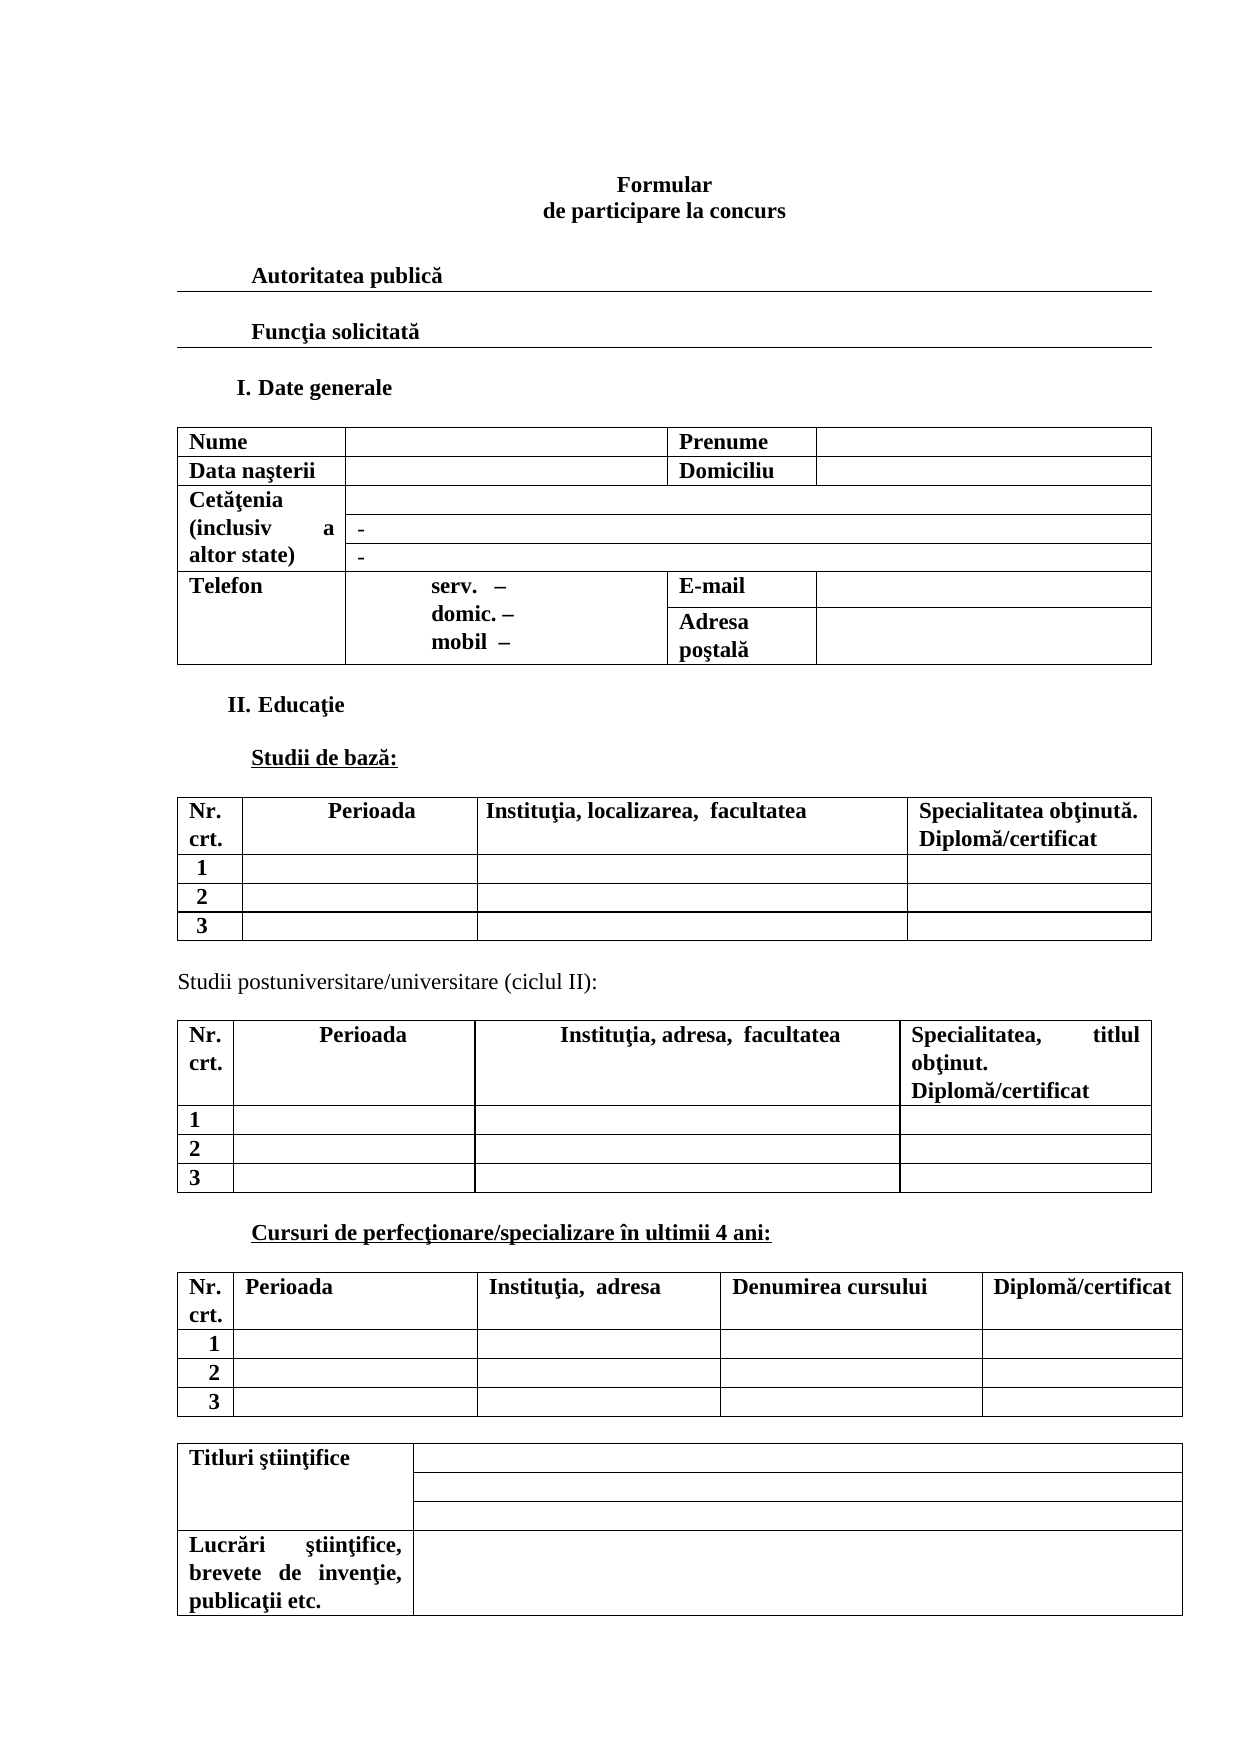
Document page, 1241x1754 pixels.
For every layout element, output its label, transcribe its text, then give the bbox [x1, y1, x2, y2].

list Educaţie [177, 691, 1152, 717]
table_cell 3 [178, 1388, 233, 1416]
table_header [414, 1444, 1182, 1472]
table_header Instituţia, adresa, facultatea [476, 1021, 899, 1105]
table_cell [908, 913, 1151, 940]
text Autoritatea publică [177, 262, 1152, 291]
table_cell [908, 884, 1151, 911]
table_cell [414, 1531, 1182, 1614]
table_cell [243, 913, 477, 940]
table_cell Cetăţenia (inclusiv a altor state) [178, 486, 345, 571]
table_cell [983, 1388, 1182, 1416]
table_cell [234, 1106, 474, 1134]
table_cell E-mail [668, 572, 816, 607]
table_cell Adresa poştală [668, 608, 816, 664]
table_cell 2 [178, 884, 242, 911]
list Date generale [177, 374, 1152, 400]
table_cell 1 [178, 1106, 233, 1134]
table_cell [346, 486, 1151, 514]
table_header [817, 428, 1151, 456]
table_cell - [346, 544, 1151, 571]
table_cell [721, 1359, 982, 1387]
table_cell Telefon [178, 572, 345, 664]
table_cell [908, 855, 1151, 882]
table_cell [234, 1164, 474, 1192]
table_cell [721, 1388, 982, 1416]
table_header Nr. crt. [178, 1273, 233, 1329]
table_cell [478, 1330, 720, 1358]
table_cell [243, 884, 477, 911]
table_header Perioada [234, 1021, 474, 1105]
table_cell Data naşterii [178, 457, 345, 485]
table_header Perioada [234, 1273, 477, 1329]
table_cell [478, 913, 907, 940]
table_header Nume [178, 428, 345, 456]
table_cell [901, 1164, 1151, 1192]
table_cell [817, 457, 1151, 485]
table_cell 2 [178, 1359, 233, 1387]
table_cell Lucrări ştiinţifice, brevete de invenţie, publicaţii etc. [178, 1531, 413, 1614]
text Formular [177, 171, 1152, 197]
table_cell [234, 1359, 477, 1387]
table_cell 1 [178, 855, 242, 882]
table_cell 2 [178, 1135, 233, 1163]
table_cell 1 [178, 1330, 233, 1358]
table_cell [478, 884, 907, 911]
table_cell [243, 855, 477, 882]
table_cell [476, 1164, 899, 1192]
text Cursuri de perfecţionare/specializare în ultimii 4 ani: [177, 1219, 1152, 1246]
table_cell [476, 1106, 899, 1134]
table_cell [234, 1330, 477, 1358]
table_cell 3 [178, 1164, 233, 1192]
table_header Perioada [243, 798, 477, 853]
table_cell [476, 1135, 899, 1163]
table_cell serv. – domic. – mobil – [346, 572, 667, 664]
text Funcţia solicitată [177, 318, 1152, 347]
table_cell [721, 1330, 982, 1358]
table_header [346, 428, 667, 456]
table_header Instituţia, localizarea, facultatea [478, 798, 907, 853]
table_cell [817, 572, 1151, 607]
text Studii de bază: [177, 744, 1152, 770]
table_cell [234, 1135, 474, 1163]
table_header Specialitatea obţinută. Diplomă/certificat [908, 798, 1151, 853]
table_cell 3 [178, 913, 242, 940]
table_header Denumirea cursului [721, 1273, 982, 1329]
table_cell [478, 1359, 720, 1387]
table_cell [983, 1359, 1182, 1387]
table_cell [817, 608, 1151, 664]
table_header Diplomă/certificat [983, 1273, 1182, 1329]
table_cell [346, 457, 667, 485]
table_cell [901, 1106, 1151, 1134]
table_cell Domiciliu [668, 457, 816, 485]
text Studii postuniversitare/universitare (ciclul II): [177, 968, 1152, 994]
table_cell [478, 855, 907, 882]
table_header Prenume [668, 428, 816, 456]
table_header Instituţia, adresa [478, 1273, 720, 1329]
table_header Specialitatea, titlul obţinut. Diplomă/certificat [901, 1021, 1151, 1105]
table_cell [414, 1473, 1182, 1501]
table_header Nr. crt. [178, 798, 242, 853]
table_cell [478, 1388, 720, 1416]
table_header Titluri ştiinţifice [178, 1444, 413, 1530]
table_header Nr. crt. [178, 1021, 233, 1105]
table_cell [983, 1330, 1182, 1358]
text de participare la concurs [177, 197, 1152, 223]
table_cell [234, 1388, 477, 1416]
table_cell [414, 1502, 1182, 1530]
table_cell [901, 1135, 1151, 1163]
table_cell - [346, 515, 1151, 542]
